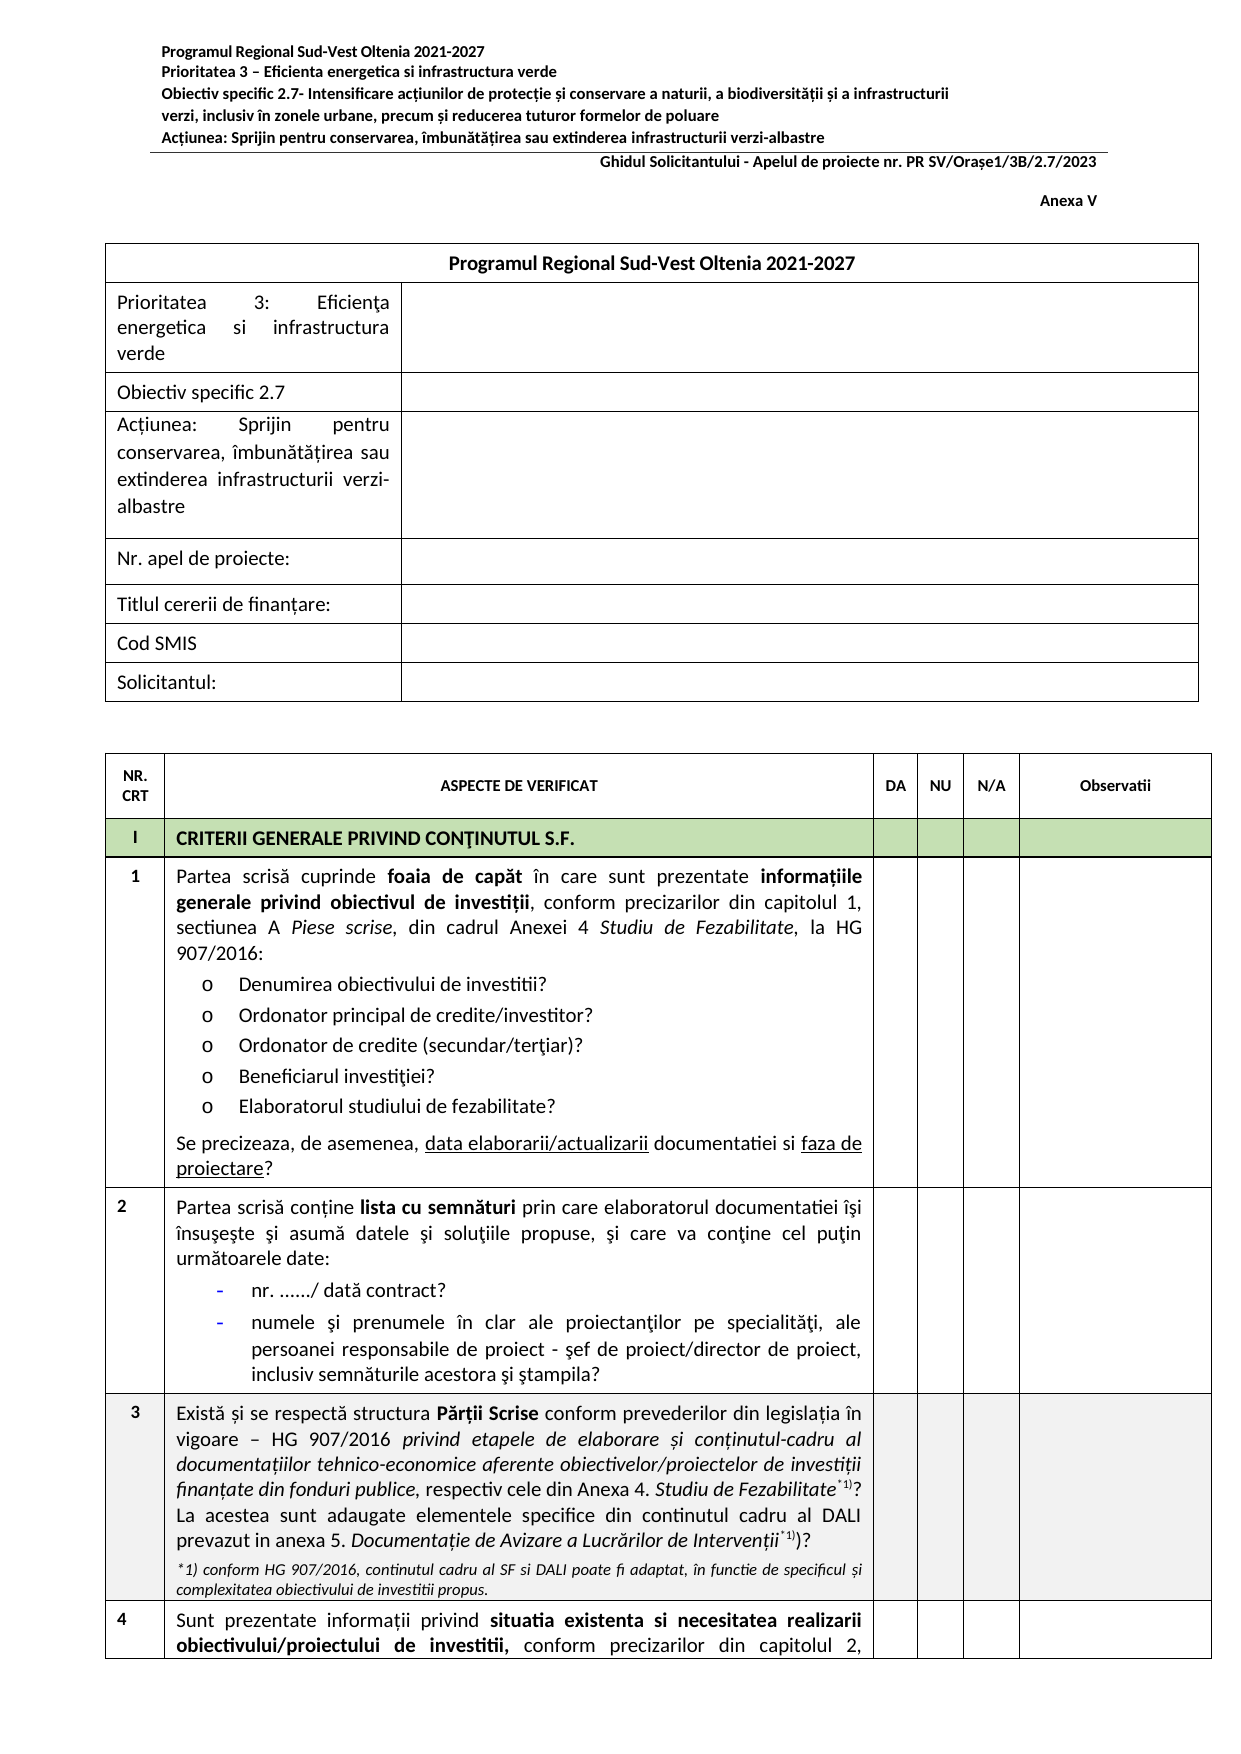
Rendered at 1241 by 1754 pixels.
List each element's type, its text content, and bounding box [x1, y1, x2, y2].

table_cell Solicitantul: [106, 663, 401, 701]
table_cell Acţiunea: Sprijin pentru conservarea, îmbunătățirea sau extinderea infrastructurii verzi-albastre [106, 412, 401, 538]
table_header DA [874, 754, 917, 817]
table_cell Partea scrisă cuprinde foaia de capăt în care sunt prezentate informaţiile generale privind obiectivul de investiţii, conform precizarilor din capitolul 1, sectiunea A Piese scrise, din cadrul Anexei 4 Studiu de Fezabilitate, la HG 907/2016: Denumirea obiectivului de investitii? Ordonator principal de credite/investitor? Ordonator de credite (secundar/terţiar)? Beneficiarul investiţiei? Elaboratorul studiului de fezabilitate? Se precizeaza, de asemenea, data elaborarii/actualizarii documentatiei si faza de proiectare? [165, 858, 873, 1187]
table_cell [1020, 819, 1211, 856]
table_cell 4 [106, 1601, 164, 1658]
table_cell [964, 1601, 1019, 1658]
table_cell [964, 1188, 1019, 1393]
table_cell [918, 1601, 963, 1658]
table_cell Partea scrisă conține lista cu semnături prin care elaboratorul documentatiei îşi însuşeşte şi asumă datele şi soluţiile propuse, şi care va conţine cel puţin următoarele date: nr. ....../ dată contract? numele şi prenumele în clar ale proiectanţilor pe specialităţi, ale persoanei responsabile de proiect - şef de proiect/director de proiect, inclusiv semnăturile acestora şi ştampila? [165, 1188, 873, 1393]
table_cell Nr. apel de proiecte: [106, 539, 401, 584]
table_cell I [106, 819, 164, 856]
table_cell [964, 1394, 1019, 1600]
table_cell [874, 1394, 917, 1600]
table_header Programul Regional Sud-Vest Oltenia 2021-2027 [106, 244, 1198, 282]
table_cell [1020, 1188, 1211, 1393]
table_cell Cod SMIS [106, 624, 401, 662]
table_cell 2 [106, 1188, 164, 1393]
table_header ASPECTE DE VERIFICAT [165, 754, 873, 817]
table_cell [165, 1601, 873, 1658]
table_cell [1020, 858, 1211, 1187]
table_cell [402, 539, 1198, 584]
table_cell [402, 585, 1198, 623]
table_cell [964, 819, 1019, 856]
table_cell [874, 819, 917, 856]
table_header NR. CRT [106, 754, 164, 817]
table_header NU [918, 754, 963, 817]
table_cell [918, 1188, 963, 1393]
table_header Observatii [1020, 754, 1211, 817]
table_cell [918, 1394, 963, 1600]
table_cell Prioritatea 3: Eficienţa energetica si infrastructura verde [106, 283, 401, 372]
table_cell Există și se respectă structura Părții Scrise conform prevederilor din legislația în vigoare – HG 907/2016 privind etapele de elaborare şi conţinutul-cadru al documentaţiilor tehnico-economice aferente obiectivelor/proiectelor de investiţii finanţate din fonduri publice, respectiv cele din Anexa 4. Studiu de Fezabilitate*1)? La acestea sunt adaugate elementele specifice din continutul cadru al DALI prevazut in anexa 5. Documentaţie de Avizare a Lucrărilor de Intervenţii*1))? *1) conform HG 907/2016, continutul cadru al SF si DALI poate fi adaptat, în functie de specificul și complexitatea obiectivului de investitii propus. [165, 1394, 873, 1600]
table_cell [402, 412, 1198, 538]
table_cell 1 [106, 858, 164, 1187]
table_cell CRITERII GENERALE PRIVIND CONŢINUTUL S.F. [165, 819, 873, 856]
table_cell Titlul cererii de finanţare: [106, 585, 401, 623]
table_header N/A [964, 754, 1019, 817]
table_cell [964, 858, 1019, 1187]
table_cell 3 [106, 1394, 164, 1600]
table_cell [874, 1601, 917, 1658]
table_cell [402, 663, 1198, 701]
table_cell [402, 283, 1198, 372]
table_cell [874, 1188, 917, 1393]
table_cell [918, 858, 963, 1187]
table_cell Obiectiv specific 2.7 [106, 373, 401, 411]
table_cell [402, 373, 1198, 411]
table_cell [402, 624, 1198, 662]
table_cell [1020, 1394, 1211, 1600]
table_cell [918, 819, 963, 856]
table_cell [1020, 1601, 1211, 1658]
table_cell [874, 858, 917, 1187]
